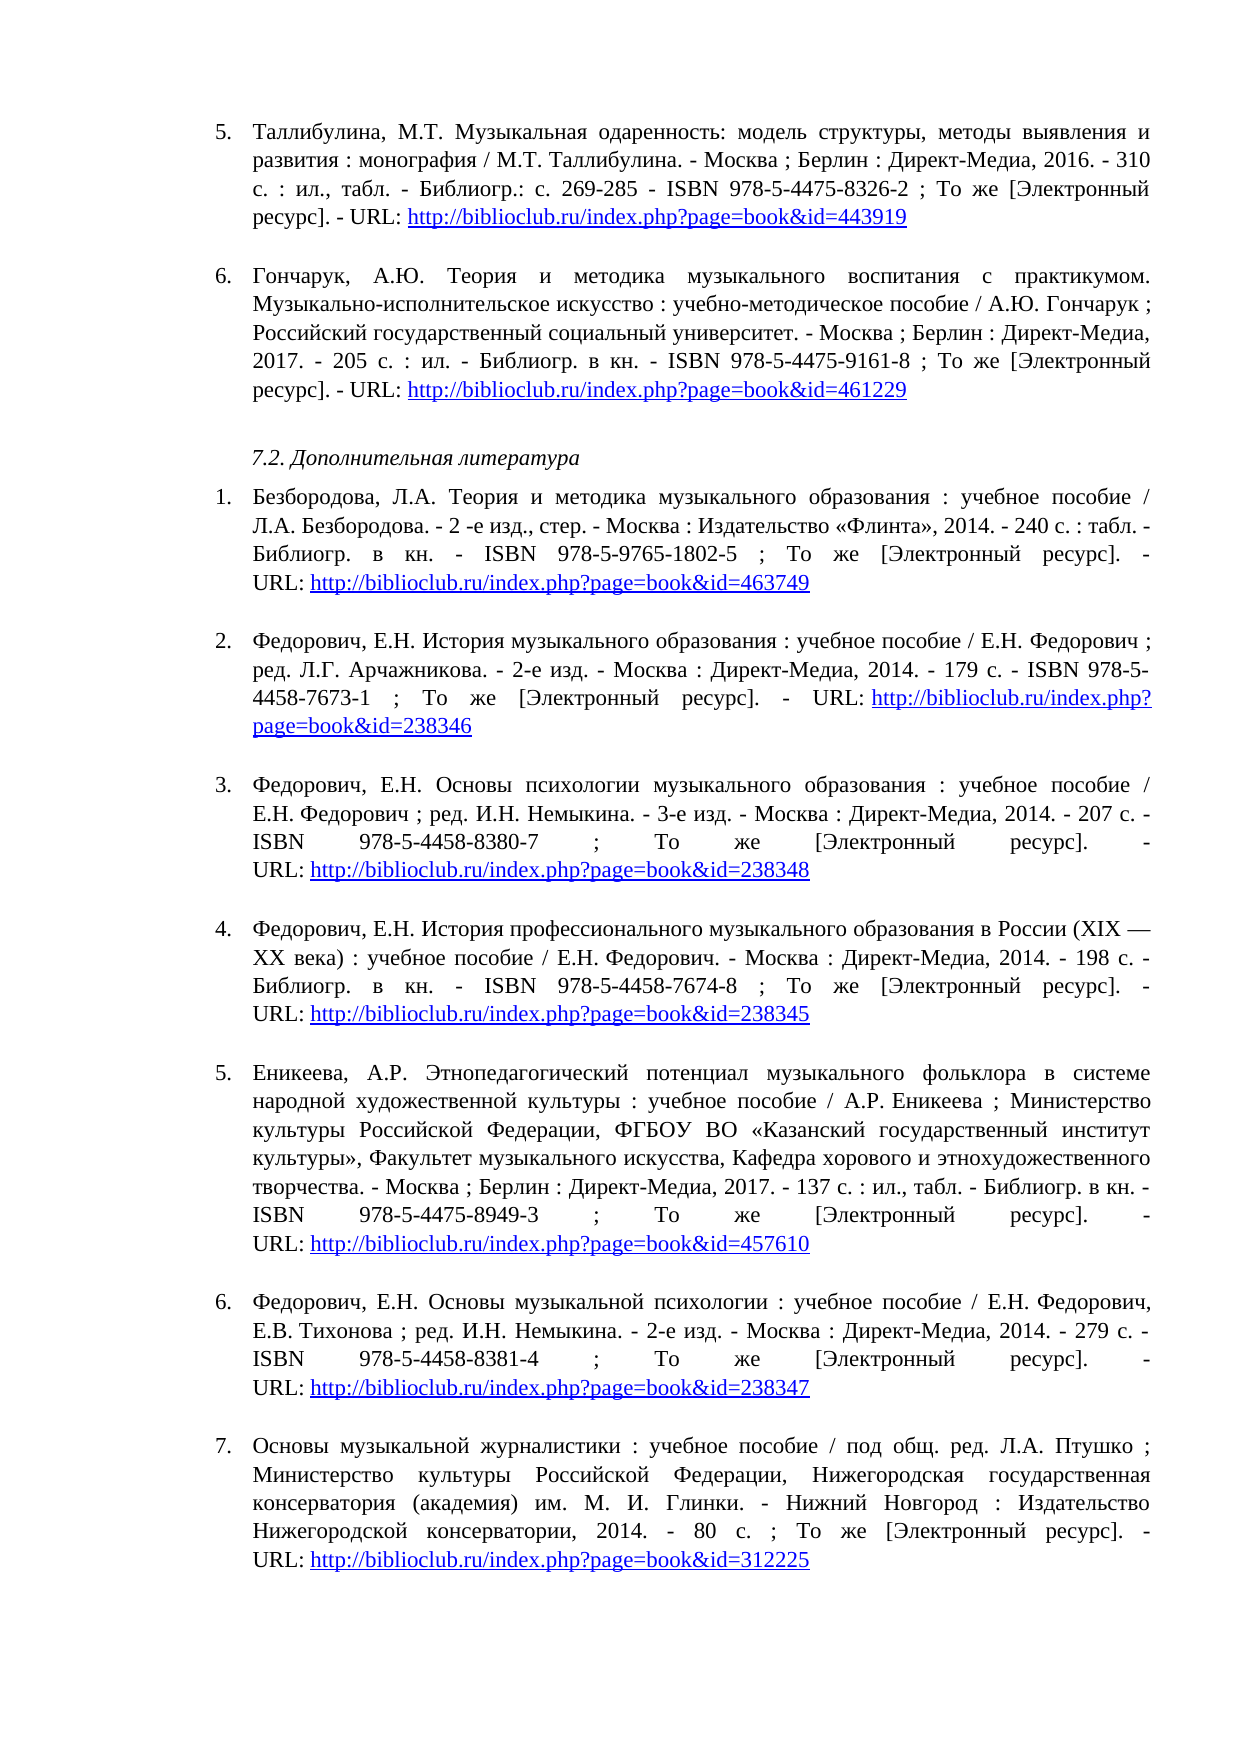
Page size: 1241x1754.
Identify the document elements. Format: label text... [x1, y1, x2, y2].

list Федорович, Е.Н. Основы психологии музыкального образования : учебное пособие / Е.Н. Федорович ; ред. И.Н. Немыкина. - 3-е изд. - Москва : Директ-Медиа, 2014. - 207 с. - ISBN 978-5-4458-8380-7 ; То же [Электронный ресурс]. - URL: http://biblioclub.ru/index.php?page=book&id=238348 [215, 771, 1152, 883]
list Гончарук, А.Ю. Теория и методика музыкального воспитания с практикумом. Музыкально-исполнительское искусство : учебно-методическое пособие / А.Ю. Гончарук ; Российский государственный социальный университет. - Москва ; Берлин : Директ-Медиа, 2017. - 205 с. : ил. - Библиогр. в кн. - ISBN 978-5-4475-9161-8 ; То же [Электронный ресурс]. - URL: http://biblioclub.ru/index.php?page=book&id=461229 [215, 262, 1152, 402]
list Основы музыкальной журналистики : учебное пособие / под общ. ред. Л.А. Птушко ; Министерство культуры Российской Федерации, Нижегородская государственная консерватория (академия) им. М. И. Глинки. - Нижний Новгород : Издательство Нижегородской консерватории, 2014. - 80 с. ; То же [Электронный ресурс]. - URL: http://biblioclub.ru/index.php?page=book&id=312225 [215, 1432, 1152, 1572]
list Федорович, Е.Н. История музыкального образования : учебное пособие / Е.Н. Федорович ; ред. Л.Г. Арчажникова. - 2-е изд. - Москва : Директ-Медиа, 2014. - 179 с. - ISBN 978-5-4458-7673-1 ; То же [Электронный ресурс]. - URL: http://biblioclub.ru/index.php?page=book&id=238346 [215, 627, 1152, 739]
list Безбородова, Л.А. Теория и методика музыкального образования : учебное пособие / Л.А. Безбородова. - 2 -е изд., стер. - Москва : Издательство «Флинта», 2014. - 240 с. : табл. - Библиогр. в кн. - ISBN 978-5-9765-1802-5 ; То же [Электронный ресурс]. - URL: http://biblioclub.ru/index.php?page=book&id=463749 [215, 483, 1152, 595]
list Федорович, Е.Н. Основы музыкальной психологии : учебное пособие / Е.Н. Федорович, Е.В. Тихонова ; ред. И.Н. Немыкина. - 2-е изд. - Москва : Директ-Медиа, 2014. - 279 с. - ISBN 978-5-4458-8381-4 ; То же [Электронный ресурс]. - URL: http://biblioclub.ru/index.php?page=book&id=238347 [215, 1288, 1152, 1400]
list Таллибулина, М.Т. Музыкальная одаренность: модель структуры, методы выявления и развития : монография / М.Т. Таллибулина. - Москва ; Берлин : Директ-Медиа, 2016. - 310 с. : ил., табл. - Библиогр.: с. 269-285 - ISBN 978-5-4475-8326-2 ; То же [Электронный ресурс]. - URL: http://biblioclub.ru/index.php?page=book&id=443919 [215, 118, 1152, 230]
list Еникеева, А.Р. Этнопедагогический потенциал музыкального фольклора в системе народной художественной культуры : учебное пособие / А.Р. Еникеева ; Министерство культуры Российской Федерации, ФГБОУ ВО «Казанский государственный институт культуры», Факультет музыкального искусства, Кафедра хорового и этнохудожественного творчества. - Москва ; Берлин : Директ-Медиа, 2017. - 137 с. : ил., табл. - Библиогр. в кн. - ISBN 978-5-4475-8949-3 ; То же [Электронный ресурс]. - URL: http://biblioclub.ru/index.php?page=book&id=457610 [215, 1059, 1152, 1256]
text 7.2. Дополнительная литература [251, 444, 1152, 470]
list Федорович, Е.Н. История профессионального музыкального образования в России (XIX — XX века) : учебное пособие / Е.Н. Федорович. - Москва : Директ-Медиа, 2014. - 198 с. - Библиогр. в кн. - ISBN 978-5-4458-7674-8 ; То же [Электронный ресурс]. - URL: http://biblioclub.ru/index.php?page=book&id=238345 [215, 915, 1152, 1027]
